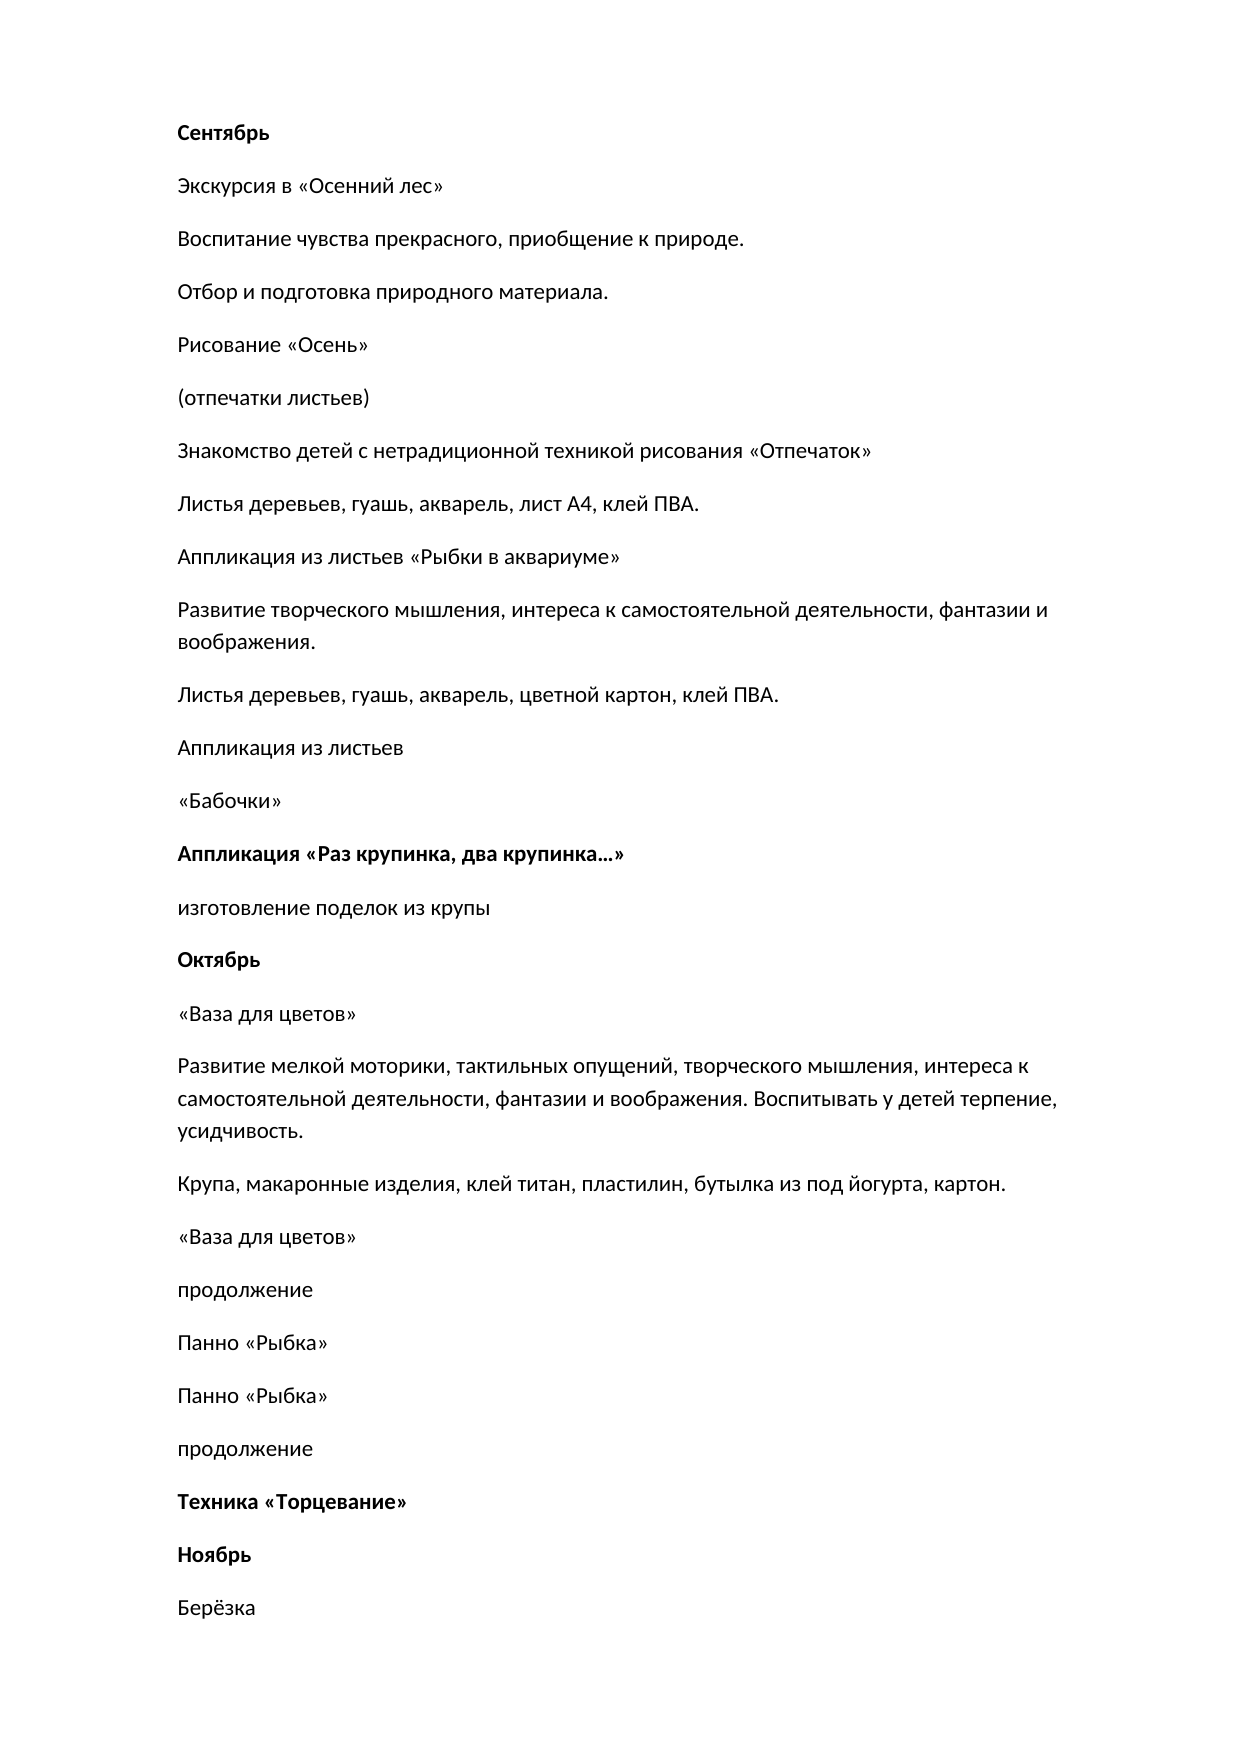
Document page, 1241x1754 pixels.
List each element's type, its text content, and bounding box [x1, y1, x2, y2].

text Экскурсия в «Осенний лес» [177, 171, 1152, 199]
text Панно «Рыбка» [177, 1381, 1152, 1409]
text Берёзка [177, 1593, 1152, 1621]
text Развитие творческого мышления, интереса к самостоятельной деятельности, фантазии и воображения. [177, 595, 1152, 656]
text продолжение [177, 1275, 1152, 1303]
text Воспитание чувства прекрасного, приобщение к природе. [177, 224, 1152, 252]
text Крупа, макаронные изделия, клей титан, пластилин, бутылка из под йогурта, картон. [177, 1169, 1152, 1197]
text Октябрь [177, 946, 1152, 974]
text «Ваза для цветов» [177, 1222, 1152, 1250]
text (отпечатки листьев) [177, 383, 1152, 411]
text Листья деревьев, гуашь, акварель, цветной картон, клей ПВА. [177, 681, 1152, 708]
text Панно «Рыбка» [177, 1328, 1152, 1356]
text Листья деревьев, гуашь, акварель, лист А4, клей ПВА. [177, 489, 1152, 517]
text Сентябрь [177, 118, 1152, 146]
text Ноябрь [177, 1540, 1152, 1568]
text изготовление поделок из крупы [177, 893, 1152, 921]
text Аппликация «Раз крупинка, два крупинка…» [177, 839, 1152, 868]
text продолжение [177, 1434, 1152, 1462]
text «Бабочки» [177, 787, 1152, 814]
text «Ваза для цветов» [177, 999, 1152, 1027]
text Знакомство детей с нетрадиционной техникой рисования «Отпечаток» [177, 436, 1152, 464]
text Техника «Торцевание» [177, 1487, 1152, 1515]
text Аппликация из листьев [177, 733, 1152, 762]
text Рисование «Осень» [177, 330, 1152, 358]
text Отбор и подготовка природного материала. [177, 277, 1152, 305]
text Аппликация из листьев «Рыбки в аквариуме» [177, 542, 1152, 570]
text Развитие мелкой моторики, тактильных опущений, творческого мышления, интереса к самостоятельной деятельности, фантазии и воображения. Воспитывать у детей терпение, усидчивость. [177, 1052, 1152, 1144]
